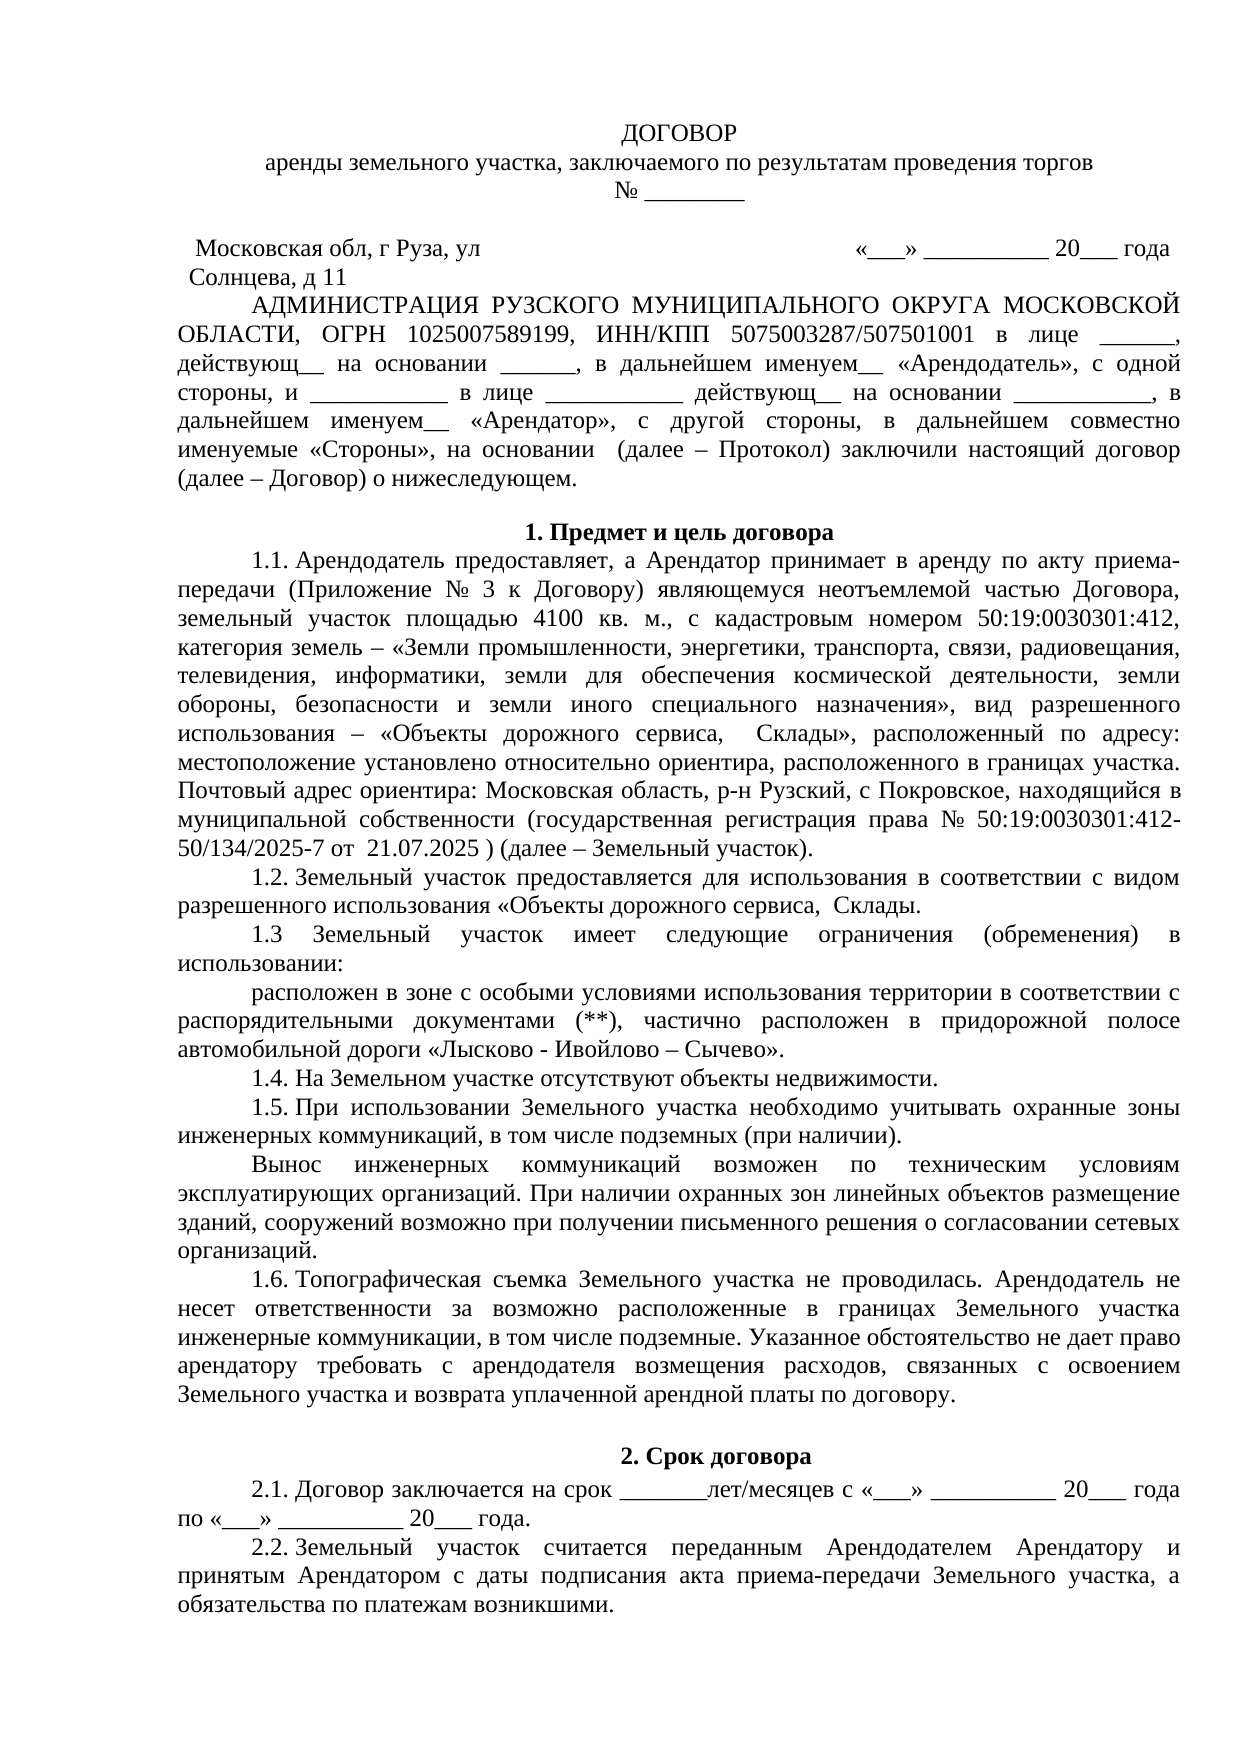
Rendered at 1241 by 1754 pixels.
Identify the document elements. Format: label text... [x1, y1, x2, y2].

text аренды земельного участка, заключаемого по результатам проведения торгов [177, 147, 1181, 176]
text 2. Срок договора [177, 1441, 1181, 1470]
text № ________ [177, 176, 1181, 204]
text 1. Предмет и цель договора [177, 517, 1181, 546]
text АДМИНИСТРАЦИЯ РУЗСКОГО МУНИЦИПАЛЬНОГО ОКРУГА МОСКОВСКОЙ ОБЛАСТИ, ОГРН 1025007589199, ИНН/КПП 5075003287/507501001 в лице ______, действующ__ на основании ______, в дальнейшем именуем__ «Арендодатель», с одной стороны, и ___________ в лице ___________ действующ__ на основании ___________, в дальнейшем именуем__ «Арендатор», с другой стороны, в дальнейшем совместно именуемые «Стороны», на основании (далее – Протокол) заключили настоящий договор (далее – Договор) о нижеследующем. [177, 291, 1181, 492]
text 1.6. Топографическая съемка Земельного участка не проводилась. Арендодатель не несет ответственности за возможно расположенные в границах Земельного участка инженерные коммуникации, в том числе подземные. Указанное обстоятельство не дает право арендатору требовать с арендодателя возмещения расходов, связанных с освоением Земельного участка и возврата уплаченной арендной платы по договору. [177, 1264, 1181, 1408]
text 1.4. На Земельном участке отсутствуют объекты недвижимости. [177, 1063, 1181, 1092]
text ДОГОВОР [177, 118, 1181, 147]
table_header «___» __________ 20___ года [605, 233, 1181, 291]
text 2.1. Договор заключается на срок _______лет/месяцев с «___» __________ 20___ года по «___» __________ 20___ года. [177, 1474, 1181, 1532]
text 1.3 Земельный участок имеет следующие ограничения (обременения) в использовании: [177, 919, 1181, 977]
table_header Московская обл, г Руза, ул Солнцева, д 11 [177, 233, 605, 291]
text 1.2. Земельный участок предоставляется для использования в соответствии с видом разрешенного использования «Объекты дорожного сервиса, Склады. [177, 862, 1181, 919]
text расположен в зоне с особыми условиями использования территории в соответствии с распорядительными документами (**), частично расположен в придорожной полосе автомобильной дороги «Лысково - Ивойлово – Сычево». [177, 977, 1181, 1063]
text 1.1. Арендодатель предоставляет, а Арендатор принимает в аренду по акту приема-передачи (Приложение № 3 к Договору) являющемуся неотъемлемой частью Договора, земельный участок площадью 4100 кв. м., с кадастровым номером 50:19:0030301:412, категория земель – «Земли промышленности, энергетики, транспорта, связи, радиовещания, телевидения, информатики, земли для обеспечения космической деятельности, земли обороны, безопасности и земли иного специального назначения», вид разрешенного использования – «Объекты дорожного сервиса, Склады», расположенный по адресу: местоположение установлено относительно ориентира, расположенного в границах участка. Почтовый адрес ориентира: Московская область, р-н Рузский, с Покровское, находящийся в муниципальной собственности (государственная регистрация права № 50:19:0030301:412-50/134/2025-7 от 21.07.2025 ) (далее – Земельный участок). [177, 546, 1181, 862]
text 2.2. Земельный участок считается переданным Арендодателем Арендатору и принятым Арендатором с даты подписания акта приема-передачи Земельного участка, а обязательства по платежам возникшими. [177, 1532, 1181, 1618]
text Вынос инженерных коммуникаций возможен по техническим условиям эксплуатирующих организаций. При наличии охранных зон линейных объектов размещение зданий, сооружений возможно при получении письменного решения о согласовании сетевых организаций. [177, 1149, 1181, 1264]
text 1.5. При использовании Земельного участка необходимо учитывать охранные зоны инженерных коммуникаций, в том числе подземных (при наличии). [177, 1092, 1181, 1149]
